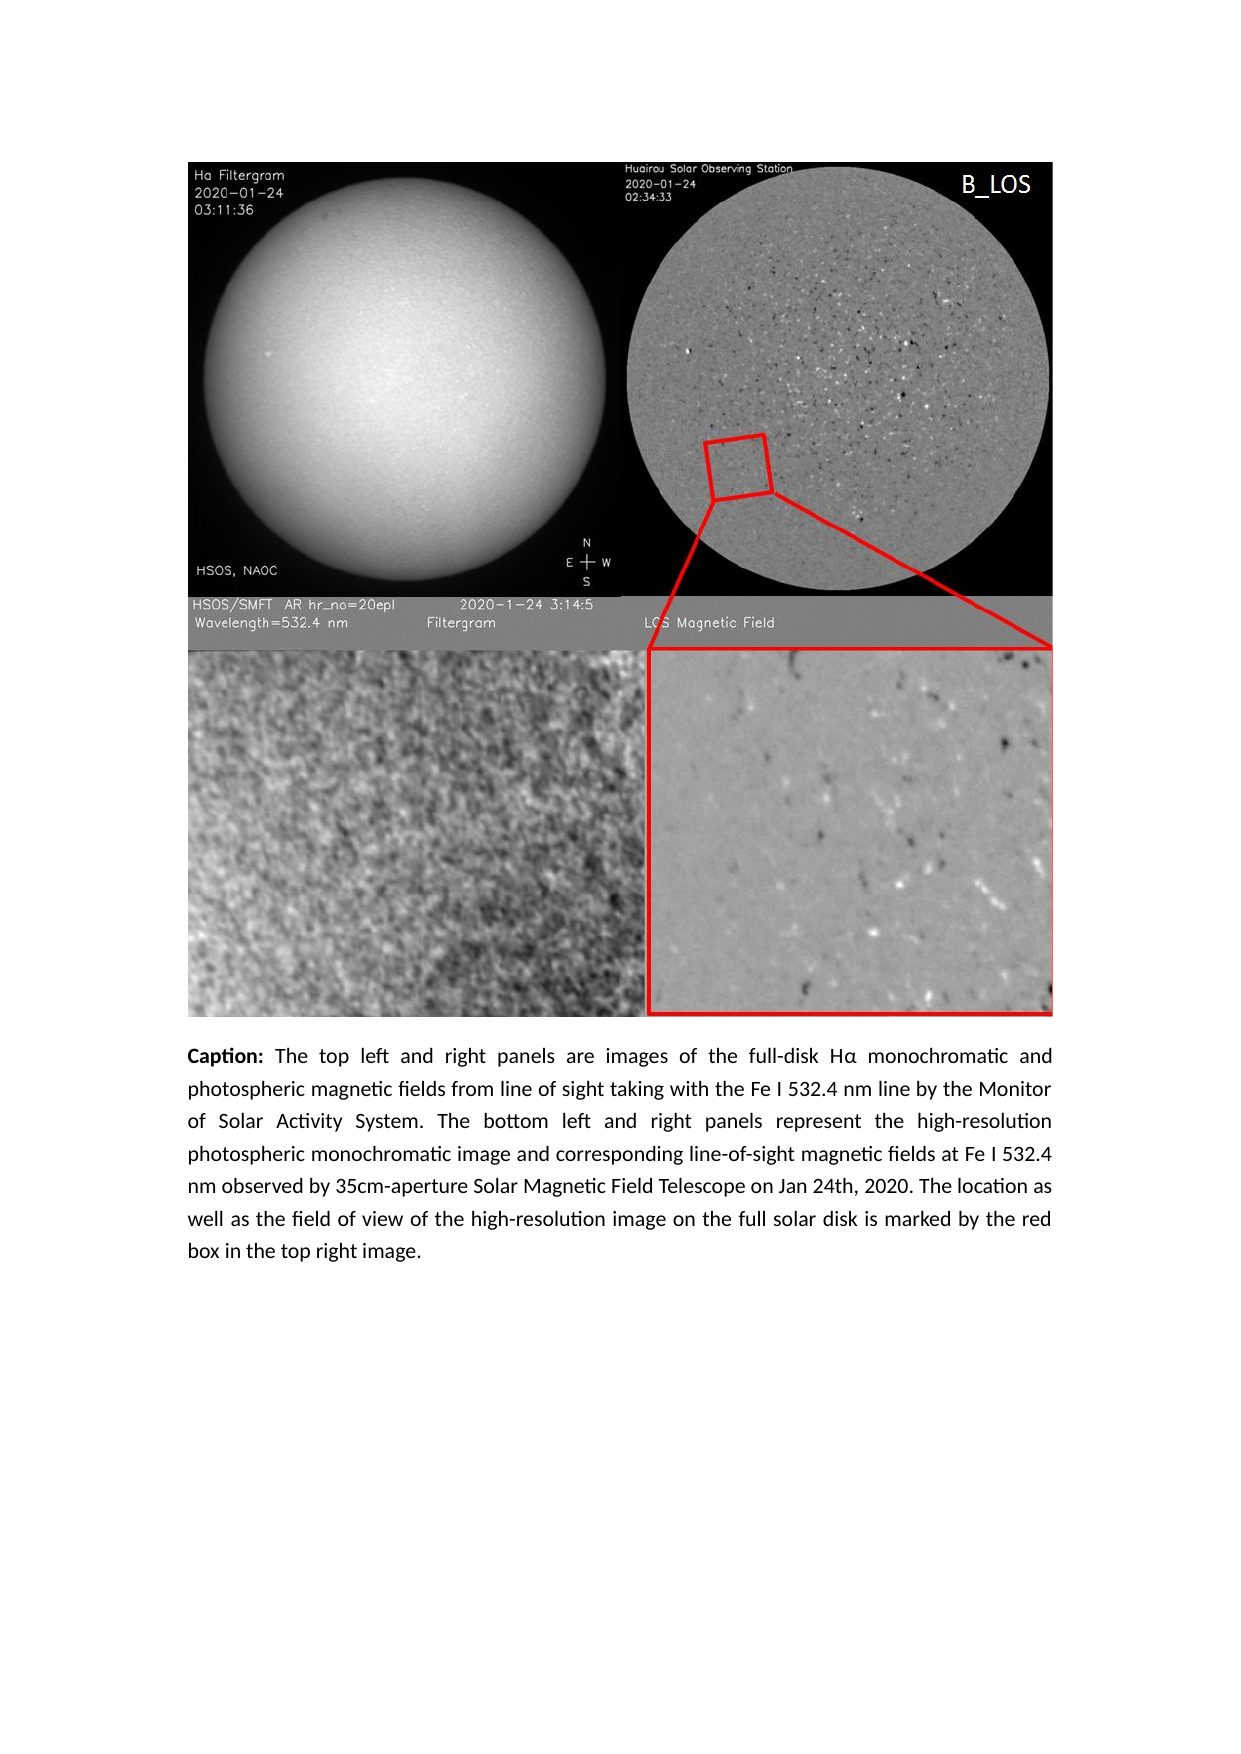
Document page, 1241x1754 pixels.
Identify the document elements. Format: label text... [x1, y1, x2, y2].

picture [187, 162, 1053, 1017]
text Caption: The top left and right panels are images of the full-disk Hα monochromatic and photospheric magnetic fields from line of sight taking with the Fe I 532.4 nm line by the Monitor of Solar Activity System. The bottom left and right panels represent the high-resolution photospheric monochromatic image and corresponding line-of-sight magnetic fields at Fe I 532.4 nm observed by 35cm-aperture Solar Magnetic Field Telescope on Jan 24th, 2020. The location as well as the field of view of the high-resolution image on the full solar disk is marked by the red box in the top right image. [187, 1039, 1053, 1267]
